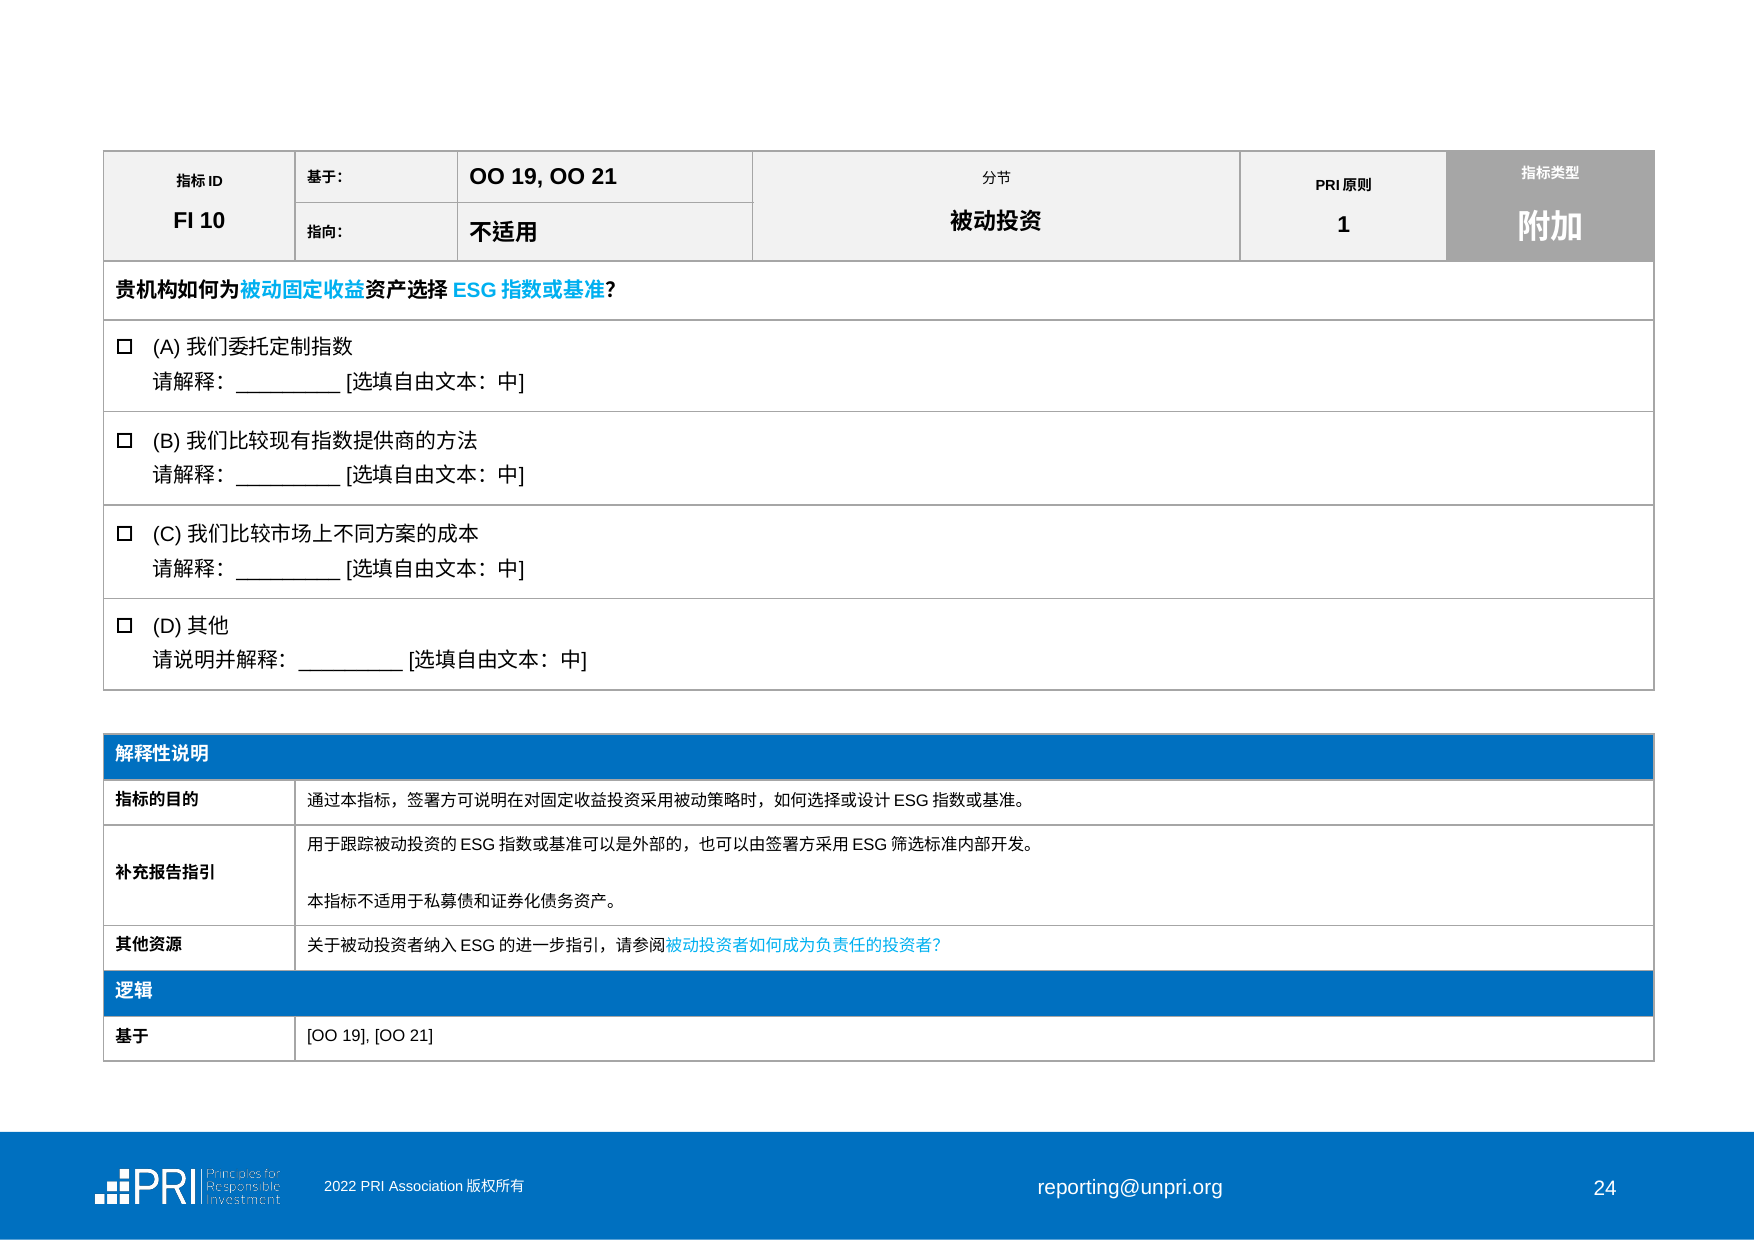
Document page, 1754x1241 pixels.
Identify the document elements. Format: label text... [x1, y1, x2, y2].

table_cell (A) 我们委托定制指数 请解释：_________ [选填自由文本：中] [104, 321, 1653, 411]
table_header PRI原则 1 [1241, 152, 1446, 260]
picture [835, 944, 846, 949]
table_cell 通过本指标，签署方可说明在对固定收益投资采用被动策略时，如何选择或设计ESG指数或基准。 [296, 781, 1653, 824]
table_cell 指标的目的 [104, 781, 294, 824]
table_header 指标类型 附加 [1448, 152, 1653, 260]
table_cell [OO 19], [OO 21] [296, 1017, 1653, 1060]
table_header 指标ID FI 10 [104, 152, 294, 260]
table_cell 关于被动投资者纳入ESG的进一步指引，请参阅被动投资者如何成为负责任的投资者？ [296, 926, 1653, 969]
table_cell 贵机构如何为被动固定收益资产选择ESG指数或基准？ [104, 262, 1653, 319]
table_cell (C) 我们比较市场上不同方案的成本 请解释：_________ [选填自由文本：中] [104, 506, 1653, 598]
table_cell 不适用 [458, 203, 752, 260]
table_cell (D) 其他 请说明并解释：_________ [选填自由文本：中] [104, 599, 1653, 689]
table_header 解释性说明 [104, 735, 1653, 779]
table_header 分节 被动投资 [753, 152, 1239, 260]
table_cell 基于 [104, 1017, 294, 1060]
table_cell 指向： [296, 203, 457, 260]
table_header OO 19, OO 21 [458, 152, 752, 201]
table_cell 用于跟踪被动投资的ESG指数或基准可以是外部的，也可以由签署方采用ESG筛选标准内部开发。 本指标不适用于私募债和证券化债务资产。 [296, 826, 1653, 925]
table_header 基于： [296, 152, 457, 201]
table_cell (B) 我们比较现有指数提供商的方法 请解释：_________ [选填自由文本：中] [104, 412, 1653, 504]
table_cell 补充报告指引 [104, 826, 294, 925]
table_cell 逻辑 [104, 971, 1653, 1016]
table_cell 其他资源 [104, 926, 294, 969]
picture [92, 1166, 282, 1207]
